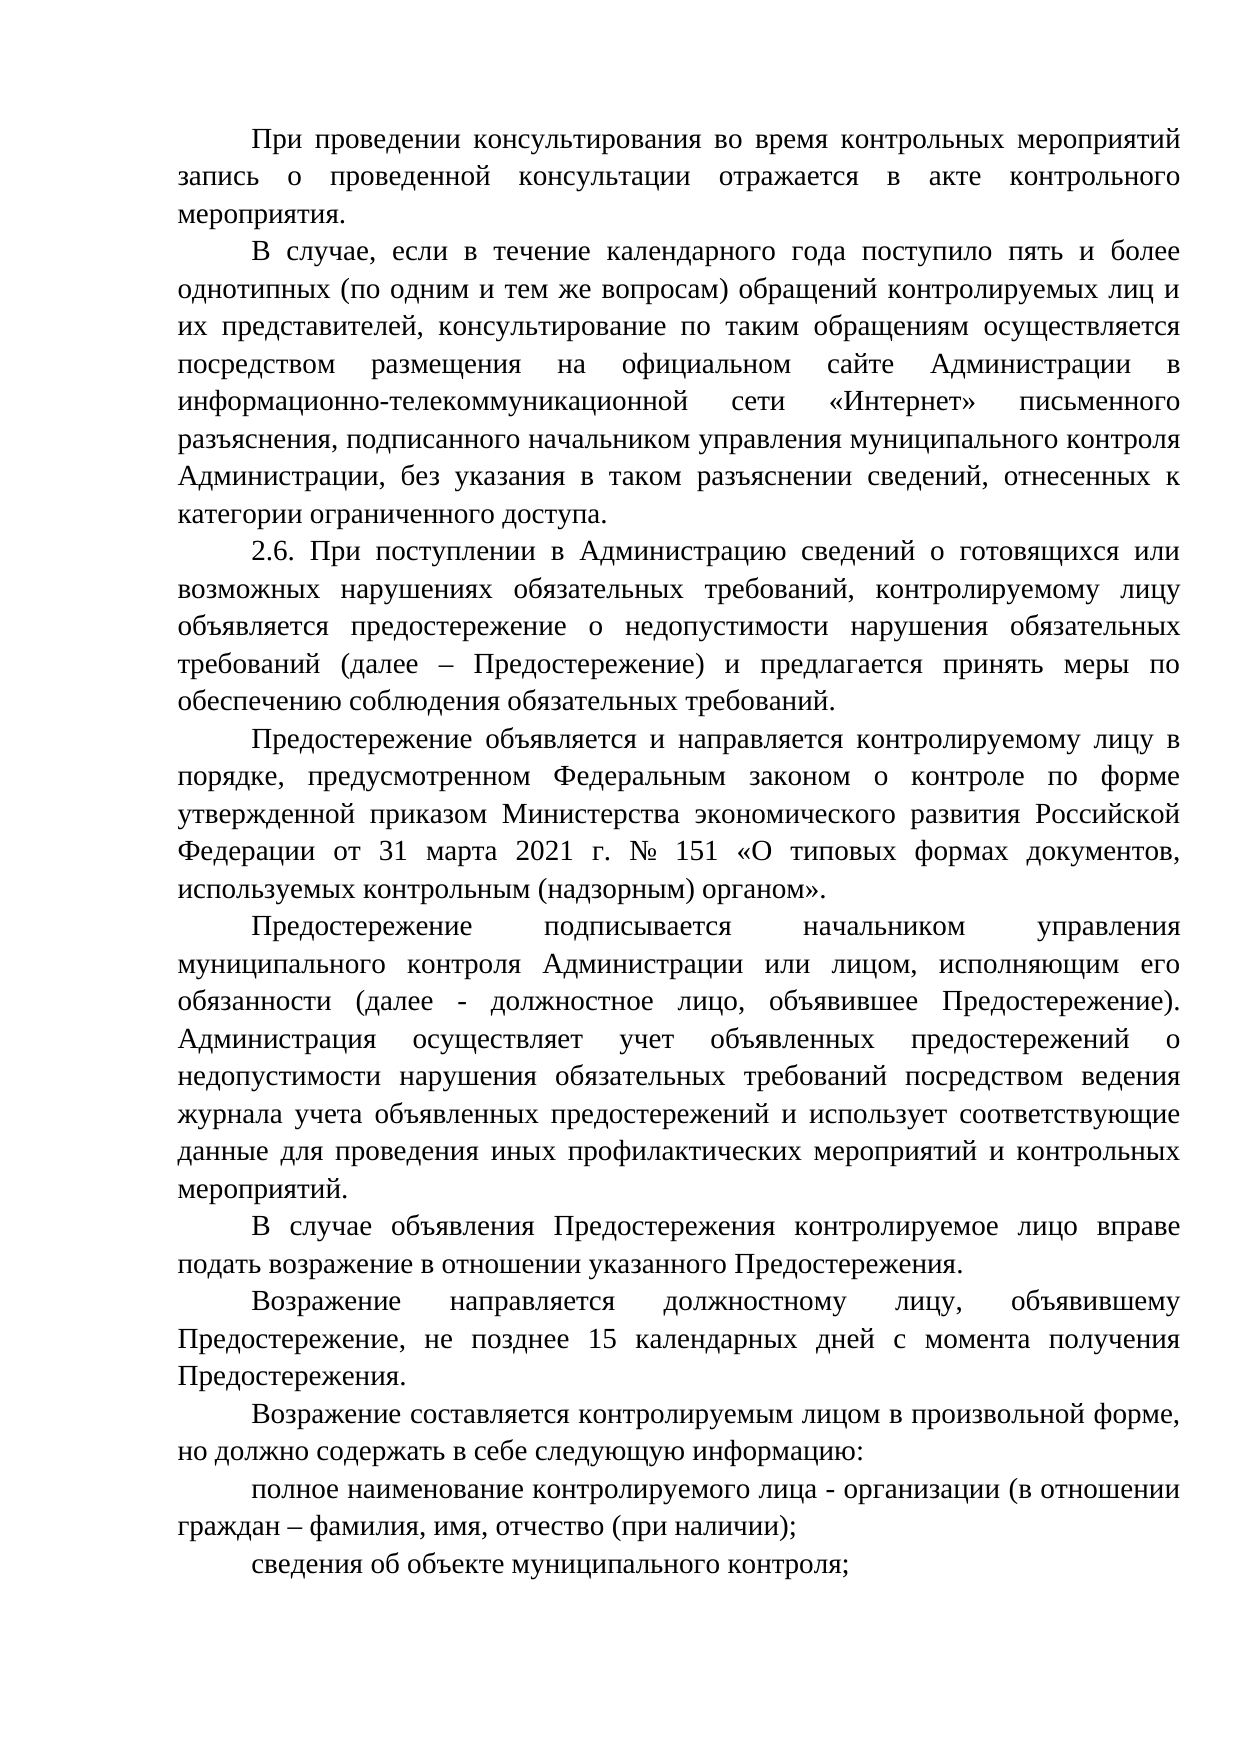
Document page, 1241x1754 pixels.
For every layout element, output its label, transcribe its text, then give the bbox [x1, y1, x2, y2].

text В случае объявления Предостережения контролируемое лицо вправе подать возражение в отношении указанного Предостережения. [177, 1206, 1181, 1281]
text Возражение направляется должностному лицу, объявившему Предостережение, не позднее 15 календарных дней с момента получения Предостережения. [177, 1281, 1181, 1393]
text 2.6. При поступлении в Администрацию сведений о готовящихся или возможных нарушениях обязательных требований, контролируемому лицу объявляется предостережение о недопустимости нарушения обязательных требований (далее – Предостережение) и предлагается принять меры по обеспечению соблюдения обязательных требований. [177, 531, 1181, 718]
text сведения об объекте муниципального контроля; [177, 1543, 1181, 1581]
text Возражение составляется контролируемым лицом в произвольной форме, но должно содержать в себе следующую информацию: [177, 1393, 1181, 1468]
text Предостережение подписывается начальником управления муниципального контроля Администрации или лицом, исполняющим его обязанности (далее - должностное лицо, объявившее Предостережение). Администрация осуществляет учет объявленных предостережений о недопустимости нарушения обязательных требований посредством ведения журнала учета объявленных предостережений и использует соответствующие данные для проведения иных профилактических мероприятий и контрольных мероприятий. [177, 906, 1181, 1206]
text Предостережение объявляется и направляется контролируемому лицу в порядке, предусмотренном Федеральным законом о контроле по форме утвержденной приказом Министерства экономического развития Российской Федерации от 31 марта 2021 г. № 151 «О типовых формах документов, используемых контрольным (надзорным) органом». [177, 718, 1181, 906]
text полное наименование контролируемого лица - организации (в отношении граждан – фамилия, имя, отчество (при наличии); [177, 1468, 1181, 1543]
text При проведении консультирования во время контрольных мероприятий запись о проведенной консультации отражается в акте контрольного мероприятия. [177, 118, 1181, 231]
text В случае, если в течение календарного года поступило пять и более однотипных (по одним и тем же вопросам) обращений контролируемых лиц и их представителей, консультирование по таким обращениям осуществляется посредством размещения на официальном сайте Администрации в информационно-телекоммуникационной сети «Интернет» письменного разъяснения, подписанного начальником управления муниципального контроля Администрации, без указания в таком разъяснении сведений, отнесенных к категории ограниченного доступа. [177, 231, 1181, 531]
